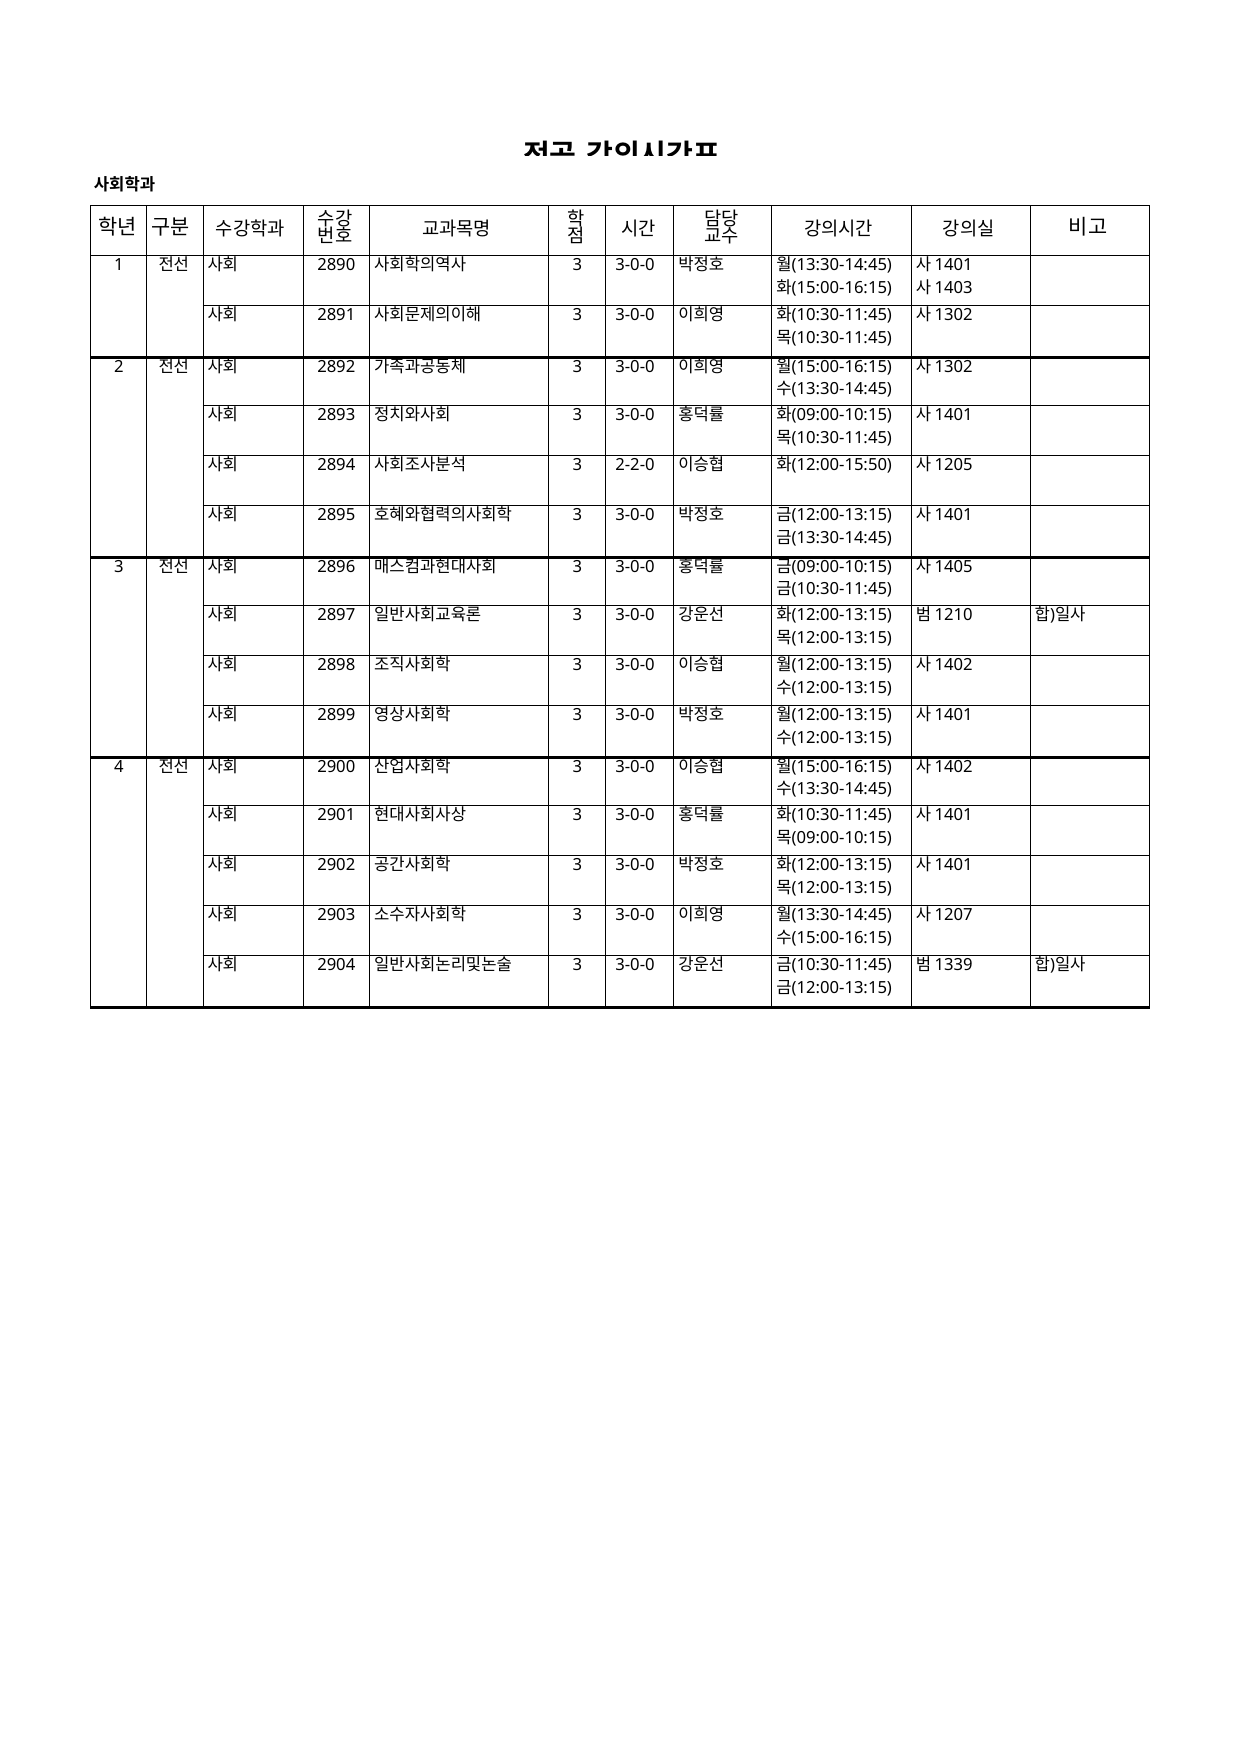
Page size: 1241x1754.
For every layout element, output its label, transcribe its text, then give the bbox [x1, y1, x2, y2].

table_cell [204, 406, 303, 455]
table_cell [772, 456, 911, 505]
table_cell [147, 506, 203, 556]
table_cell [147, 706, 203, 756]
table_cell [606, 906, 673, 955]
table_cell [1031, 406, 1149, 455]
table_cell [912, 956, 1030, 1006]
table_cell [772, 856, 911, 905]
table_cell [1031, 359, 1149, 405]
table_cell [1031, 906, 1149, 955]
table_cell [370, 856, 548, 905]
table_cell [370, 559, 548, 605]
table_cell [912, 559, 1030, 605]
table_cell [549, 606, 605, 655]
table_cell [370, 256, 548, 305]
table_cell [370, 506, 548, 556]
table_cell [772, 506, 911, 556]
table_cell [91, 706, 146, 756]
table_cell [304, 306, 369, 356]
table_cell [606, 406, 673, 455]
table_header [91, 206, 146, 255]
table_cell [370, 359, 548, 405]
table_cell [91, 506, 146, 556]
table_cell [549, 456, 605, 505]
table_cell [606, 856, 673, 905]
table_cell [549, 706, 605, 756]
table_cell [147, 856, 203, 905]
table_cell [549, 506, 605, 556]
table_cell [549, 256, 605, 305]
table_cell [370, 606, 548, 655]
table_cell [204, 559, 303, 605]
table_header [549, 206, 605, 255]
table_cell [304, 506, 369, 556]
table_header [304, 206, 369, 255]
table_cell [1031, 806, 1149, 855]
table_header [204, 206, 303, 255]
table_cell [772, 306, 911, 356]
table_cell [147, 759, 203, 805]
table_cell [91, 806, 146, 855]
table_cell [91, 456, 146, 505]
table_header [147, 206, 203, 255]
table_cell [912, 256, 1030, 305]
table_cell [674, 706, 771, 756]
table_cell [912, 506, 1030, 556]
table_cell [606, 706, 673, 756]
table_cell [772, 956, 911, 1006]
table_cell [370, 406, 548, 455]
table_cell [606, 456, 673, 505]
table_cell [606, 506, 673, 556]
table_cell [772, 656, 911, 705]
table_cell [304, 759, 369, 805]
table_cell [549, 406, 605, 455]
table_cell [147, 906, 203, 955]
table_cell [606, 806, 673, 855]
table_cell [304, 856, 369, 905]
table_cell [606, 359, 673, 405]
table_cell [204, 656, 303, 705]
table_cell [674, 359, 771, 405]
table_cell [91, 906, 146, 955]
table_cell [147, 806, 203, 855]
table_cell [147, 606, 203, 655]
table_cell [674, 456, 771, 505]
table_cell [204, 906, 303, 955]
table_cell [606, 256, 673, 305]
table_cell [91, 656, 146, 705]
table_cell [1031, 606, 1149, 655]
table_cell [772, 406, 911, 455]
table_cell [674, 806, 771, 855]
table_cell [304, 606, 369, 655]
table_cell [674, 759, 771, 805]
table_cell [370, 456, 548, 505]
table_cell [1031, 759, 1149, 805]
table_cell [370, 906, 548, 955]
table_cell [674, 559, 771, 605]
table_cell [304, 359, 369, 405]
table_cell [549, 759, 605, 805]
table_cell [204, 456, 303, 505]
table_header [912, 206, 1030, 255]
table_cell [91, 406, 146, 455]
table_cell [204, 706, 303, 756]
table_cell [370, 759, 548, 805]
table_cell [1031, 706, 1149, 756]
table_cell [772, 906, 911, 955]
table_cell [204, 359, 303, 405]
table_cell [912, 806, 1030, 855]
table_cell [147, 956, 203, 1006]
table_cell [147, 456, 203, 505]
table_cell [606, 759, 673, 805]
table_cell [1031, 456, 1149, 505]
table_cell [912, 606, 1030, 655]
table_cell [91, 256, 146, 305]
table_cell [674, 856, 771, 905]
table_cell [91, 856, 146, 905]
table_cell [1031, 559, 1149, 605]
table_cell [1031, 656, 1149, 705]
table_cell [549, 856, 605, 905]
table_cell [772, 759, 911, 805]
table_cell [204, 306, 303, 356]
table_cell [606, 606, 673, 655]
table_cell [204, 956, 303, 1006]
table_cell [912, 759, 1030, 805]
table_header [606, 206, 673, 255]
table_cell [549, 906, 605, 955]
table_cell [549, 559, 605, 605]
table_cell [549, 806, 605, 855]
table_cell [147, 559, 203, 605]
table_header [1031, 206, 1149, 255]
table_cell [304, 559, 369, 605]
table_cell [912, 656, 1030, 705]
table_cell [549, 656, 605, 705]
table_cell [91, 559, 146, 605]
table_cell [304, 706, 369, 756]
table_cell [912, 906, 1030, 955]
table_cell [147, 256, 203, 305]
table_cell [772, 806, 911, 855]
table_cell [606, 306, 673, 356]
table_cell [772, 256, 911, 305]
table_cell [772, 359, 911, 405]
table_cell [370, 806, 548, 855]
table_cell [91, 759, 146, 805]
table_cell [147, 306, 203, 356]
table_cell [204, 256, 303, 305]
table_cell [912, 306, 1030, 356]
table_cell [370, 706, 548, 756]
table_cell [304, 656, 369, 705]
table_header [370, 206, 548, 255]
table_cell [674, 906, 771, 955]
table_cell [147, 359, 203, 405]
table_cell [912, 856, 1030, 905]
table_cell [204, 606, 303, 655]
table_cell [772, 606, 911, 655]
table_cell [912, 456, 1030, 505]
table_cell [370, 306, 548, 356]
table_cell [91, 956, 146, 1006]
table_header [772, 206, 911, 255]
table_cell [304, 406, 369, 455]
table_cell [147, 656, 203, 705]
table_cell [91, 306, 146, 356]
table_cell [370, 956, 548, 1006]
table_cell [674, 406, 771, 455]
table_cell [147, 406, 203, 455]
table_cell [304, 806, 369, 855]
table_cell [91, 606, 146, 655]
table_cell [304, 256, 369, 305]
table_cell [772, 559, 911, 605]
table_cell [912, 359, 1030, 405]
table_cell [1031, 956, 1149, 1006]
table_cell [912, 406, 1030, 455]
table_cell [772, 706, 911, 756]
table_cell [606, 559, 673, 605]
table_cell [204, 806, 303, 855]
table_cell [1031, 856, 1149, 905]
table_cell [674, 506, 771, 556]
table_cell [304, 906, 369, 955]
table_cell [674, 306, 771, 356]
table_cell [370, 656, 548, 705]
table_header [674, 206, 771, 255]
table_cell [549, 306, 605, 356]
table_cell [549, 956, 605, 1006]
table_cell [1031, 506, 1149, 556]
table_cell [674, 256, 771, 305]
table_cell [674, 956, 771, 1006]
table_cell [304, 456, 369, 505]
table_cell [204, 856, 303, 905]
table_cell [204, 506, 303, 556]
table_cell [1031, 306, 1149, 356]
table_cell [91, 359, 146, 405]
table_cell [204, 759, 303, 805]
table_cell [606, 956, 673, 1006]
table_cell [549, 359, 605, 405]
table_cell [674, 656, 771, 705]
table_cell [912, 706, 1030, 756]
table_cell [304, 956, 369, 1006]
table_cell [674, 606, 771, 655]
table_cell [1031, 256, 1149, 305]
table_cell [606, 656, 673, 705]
text 사회학과 [94, 172, 1161, 195]
